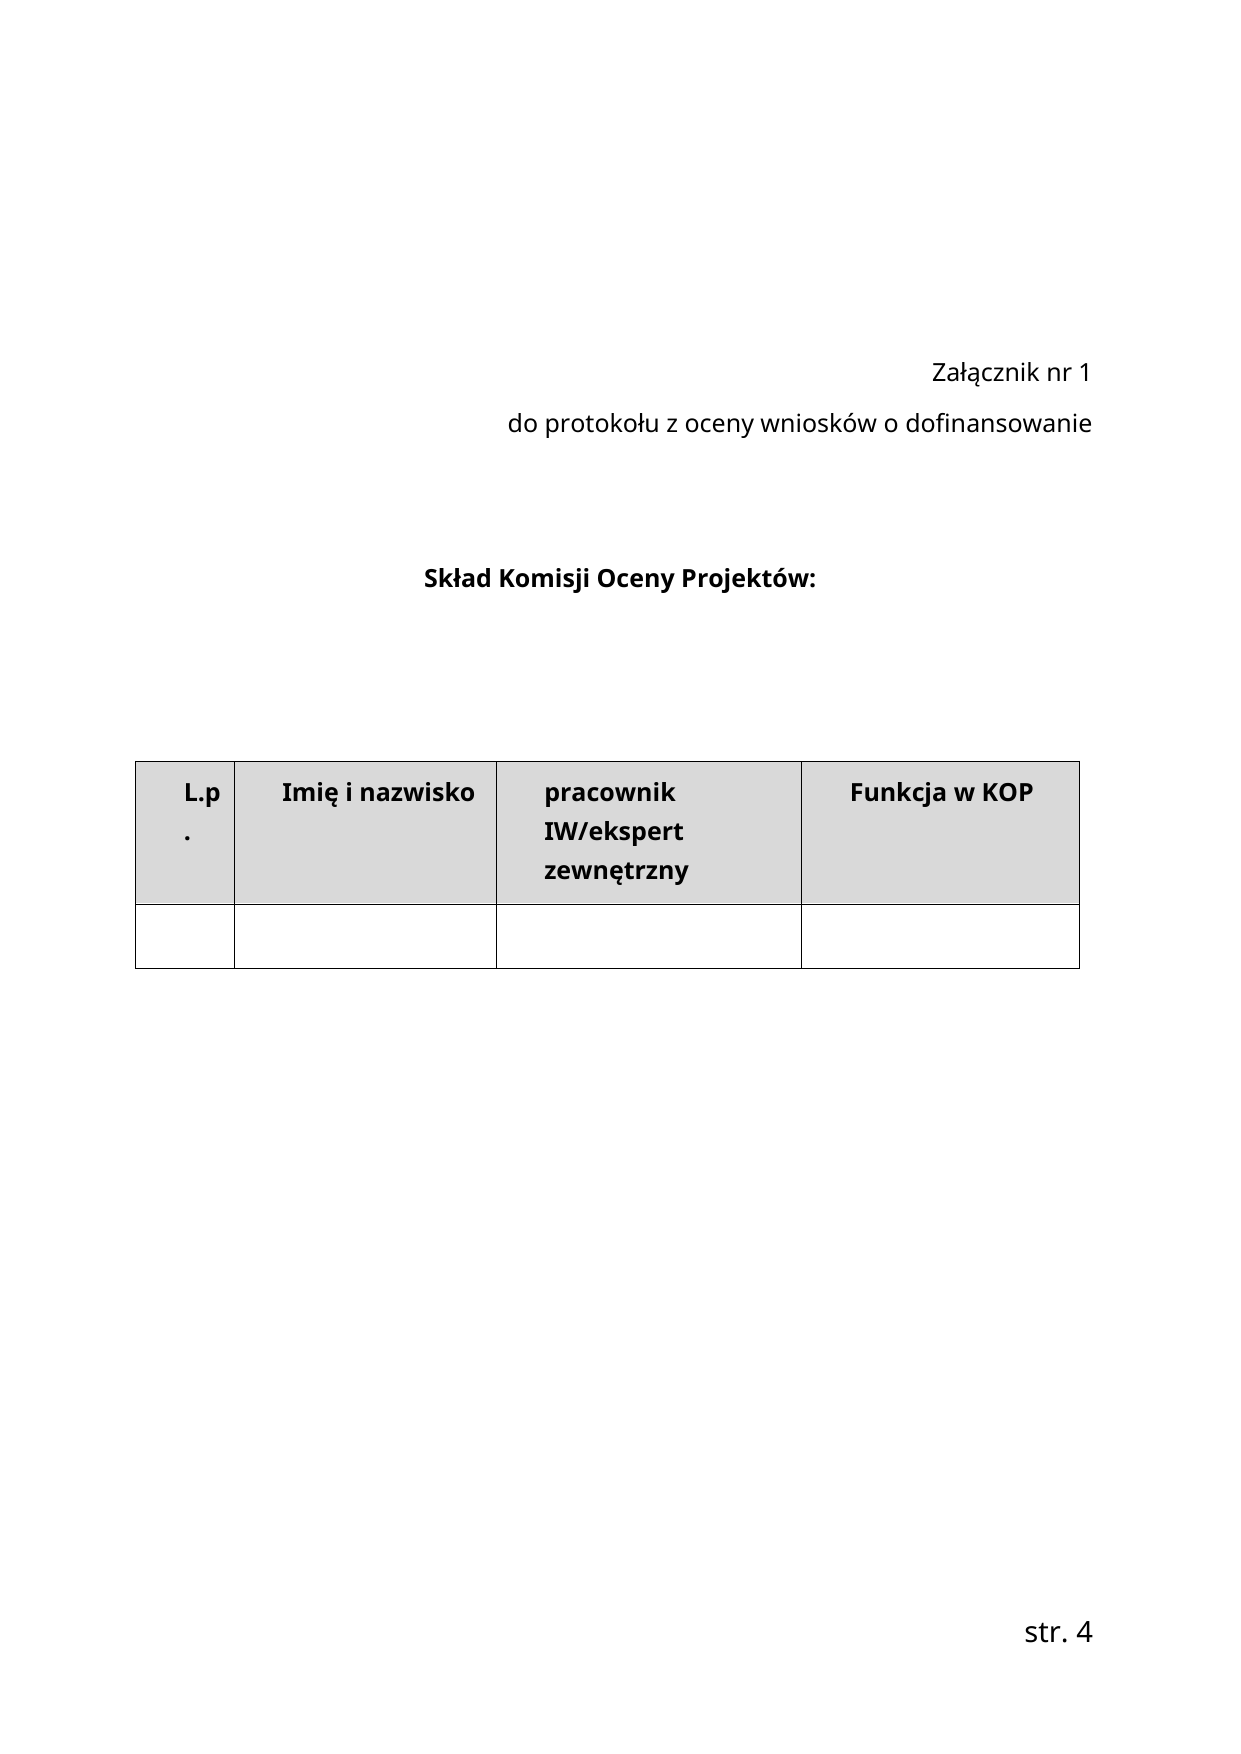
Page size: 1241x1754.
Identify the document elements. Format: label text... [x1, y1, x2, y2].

table_cell [136, 905, 234, 968]
table_header Funkcja w KOP [802, 762, 1079, 903]
text do protokołu z oceny wniosków o dofinansowanie [184, 406, 1093, 440]
text Skład Komisji Oceny Projektów: [148, 561, 1093, 595]
table_header pracownik IW/ekspert zewnętrzny [497, 762, 801, 903]
text Załącznik nr 1 [184, 354, 1093, 388]
table_header L.p. [136, 762, 234, 903]
table_header Imię i nazwisko [235, 762, 496, 903]
table_cell [235, 905, 496, 968]
table_cell [802, 905, 1079, 968]
table_cell [497, 905, 801, 968]
